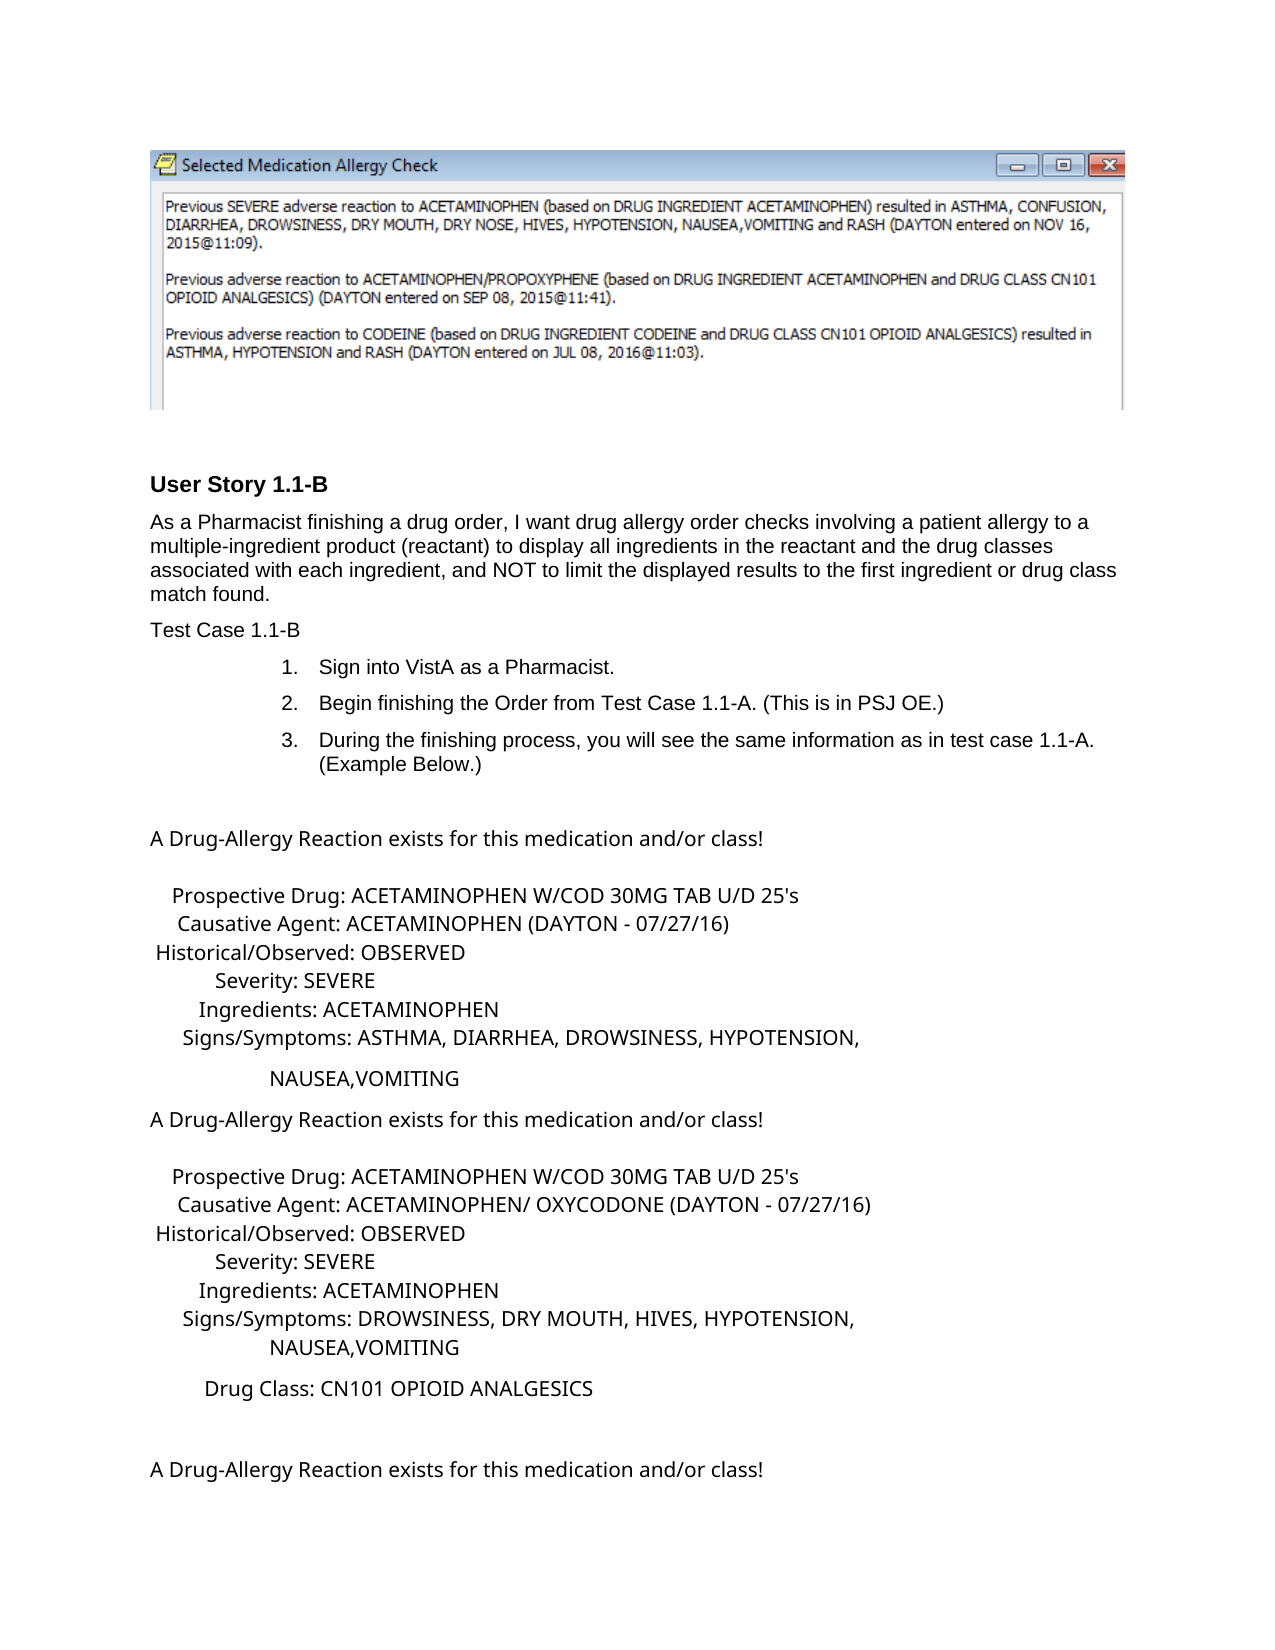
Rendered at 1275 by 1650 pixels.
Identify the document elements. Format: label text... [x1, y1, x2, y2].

text As a Pharmacist finishing a drug order, I want drug allergy order checks involving a patient allergy to a multiple-ingredient product (reactant) to display all ingredients in the reactant and the drug classes associated with each ingredient, and NOT to limit the displayed results to the first ingredient or drug class match found. [150, 510, 1125, 606]
text Ingredients: ACETAMINOPHEN [150, 1276, 1125, 1304]
text Drug Class: CN101 OPIOID ANALGESICS [150, 1374, 1125, 1402]
text A Drug-Allergy Reaction exists for this medication and/or class! [150, 1456, 1125, 1484]
picture [150, 150, 1125, 410]
text NAUSEA,VOMITING [150, 1333, 1125, 1361]
text Signs/Symptoms: ASTHMA, DIARRHEA, DROWSINESS, HYPOTENSION, [150, 1023, 1125, 1052]
text Severity: SEVERE [150, 1247, 1125, 1276]
text Prospective Drug: ACETAMINOPHEN W/COD 30MG TAB U/D 25's [150, 881, 1125, 909]
text Prospective Drug: ACETAMINOPHEN W/COD 30MG TAB U/D 25's [150, 1162, 1125, 1191]
text Severity: SEVERE [150, 966, 1125, 995]
list Begin finishing the Order from Test Case 1.1-A. (This is in PSJ OE.) [281, 691, 1125, 715]
list During the finishing process, you will see the same information as in test case 1.1-A. (Example Below.) [281, 727, 1125, 775]
text Ingredients: ACETAMINOPHEN [150, 995, 1125, 1023]
list Sign into VistA as a Pharmacist. [281, 654, 1125, 678]
text A Drug-Allergy Reaction exists for this medication and/or class! [150, 824, 1125, 853]
text Historical/Observed: OBSERVED [150, 938, 1125, 966]
text NAUSEA,VOMITING [150, 1064, 1125, 1093]
subtitle User Story 1.1-B [150, 471, 1125, 497]
text Causative Agent: ACETAMINOPHEN (DAYTON - 07/27/16) [150, 909, 1125, 938]
text Historical/Observed: OBSERVED [150, 1219, 1125, 1247]
text A Drug-Allergy Reaction exists for this medication and/or class! [150, 1105, 1125, 1134]
text Test Case 1.1-B [150, 618, 1125, 642]
text Signs/Symptoms: DROWSINESS, DRY MOUTH, HIVES, HYPOTENSION, [150, 1304, 1125, 1333]
text Causative Agent: ACETAMINOPHEN/ OXYCODONE (DAYTON - 07/27/16) [150, 1191, 1125, 1219]
